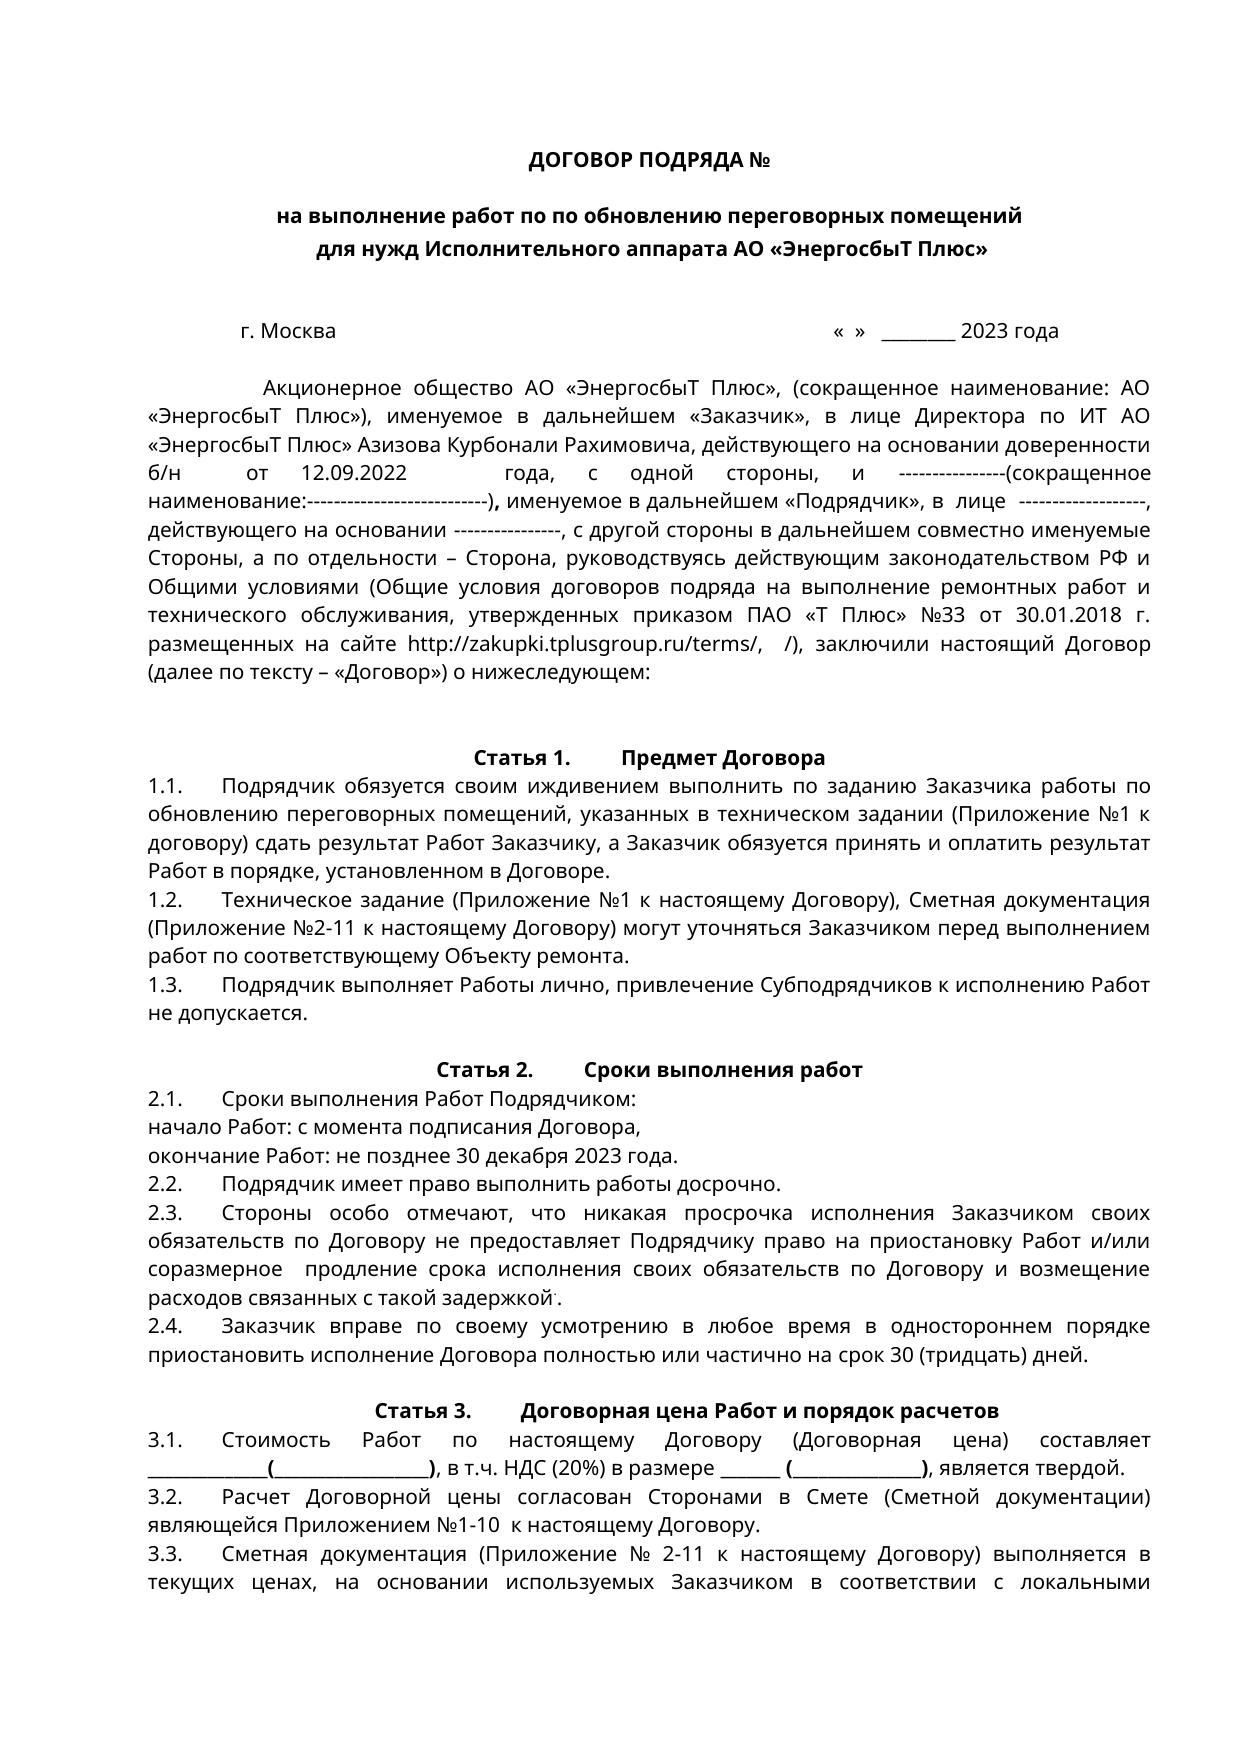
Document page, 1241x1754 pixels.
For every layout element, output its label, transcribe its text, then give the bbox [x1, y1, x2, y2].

list Техническое задание (Приложение №1 к настоящему Договору), Сметная документация (Приложение №2-11 к настоящему Договору) могут уточняться Заказчиком перед выполнением работ по соответствующему Объекту ремонта. [148, 885, 1152, 970]
list окончание Работ: не позднее 30 декабря 2023 года. [148, 1141, 1152, 1169]
text для нужд Исполнительного аппарата АО «ЭнергосбыТ Плюс» [148, 234, 1152, 263]
list Сроки выполнения работ [148, 1055, 1152, 1084]
list Подрядчик имеет право выполнить работы досрочно. [148, 1169, 1152, 1198]
list Стороны особо отмечают, что никакая просрочка исполнения Заказчиком своих обязательств по Договору не предоставляет Подрядчику право на приостановку Работ и/или соразмерное продление срока исполнения своих обязательств по Договору и возмещение расходов связанных с такой задержкой.. [148, 1198, 1152, 1311]
text г. Москва « » ________ 2023 года [148, 316, 1152, 344]
list Стоимость Работ по настоящему Договору (Договорная цена) составляет ______________(__________________), в т.ч. НДС (20%) в размере _______ (_______________), является твердой. [148, 1425, 1152, 1482]
list Заказчик вправе по своему усмотрению в любое время в одностороннем порядке приостановить исполнение Договора полностью или частично на срок 30 (тридцать) дней. [148, 1311, 1152, 1368]
text Акционерное общество АО «ЭнергосбыТ Плюс», (сокращенное наименование: АО «ЭнергосбыТ Плюс»), именуемое в дальнейшем «Заказчик», в лице Директора по ИТ АО «ЭнергосбыТ Плюс» Азизова Курбонали Рахимовича, действующего на основании доверенности б/н от 12.09.2022 года, с одной стороны, и ----------------(сокращенное наименование:---------------------------), именуемое в дальнейшем «Подрядчик», в лице -------------------, действующего на основании ----------------, с другой стороны в дальнейшем совместно именуемые Стороны, а по отдельности – Сторона, руководствуясь действующим законодательством РФ и Общими условиями (Общие условия договоров подряда на выполнение ремонтных работ и технического обслуживания, утвержденных приказом ПАО «Т Плюс» №33 от 30.01.2018 г. размещенных на сайте http://zakupki.tplusgroup.ru/terms/, /), заключили настоящий Договор (далее по тексту – «Договор») о нижеследующем: [148, 373, 1152, 686]
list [148, 1539, 1152, 1596]
list Договорная цена Работ и порядок расчетов [223, 1397, 1152, 1425]
list начало Работ: с момента подписания Договора, [148, 1112, 1152, 1141]
text Договор подряда № [148, 145, 1152, 173]
text на выполнение работ по по обновлению переговорных помещений [148, 202, 1152, 230]
list Сроки выполнения Работ Подрядчиком: [148, 1084, 1152, 1112]
list Предмет Договора [148, 743, 1152, 771]
list Расчет Договорной цены согласован Сторонами в Смете (Сметной документации) являющейся Приложением №1-10 к настоящему Договору. [148, 1482, 1152, 1539]
list Подрядчик обязуется своим иждивением выполнить по заданию Заказчика работы по обновлению переговорных помещений, указанных в техническом задании (Приложение №1 к договору) сдать результат Работ Заказчику, а Заказчик обязуется принять и оплатить результат Работ в порядке, установленном в Договоре. [148, 771, 1152, 885]
list Подрядчик выполняет Работы лично, привлечение Субподрядчиков к исполнению Работ не допускается. [148, 970, 1152, 1027]
